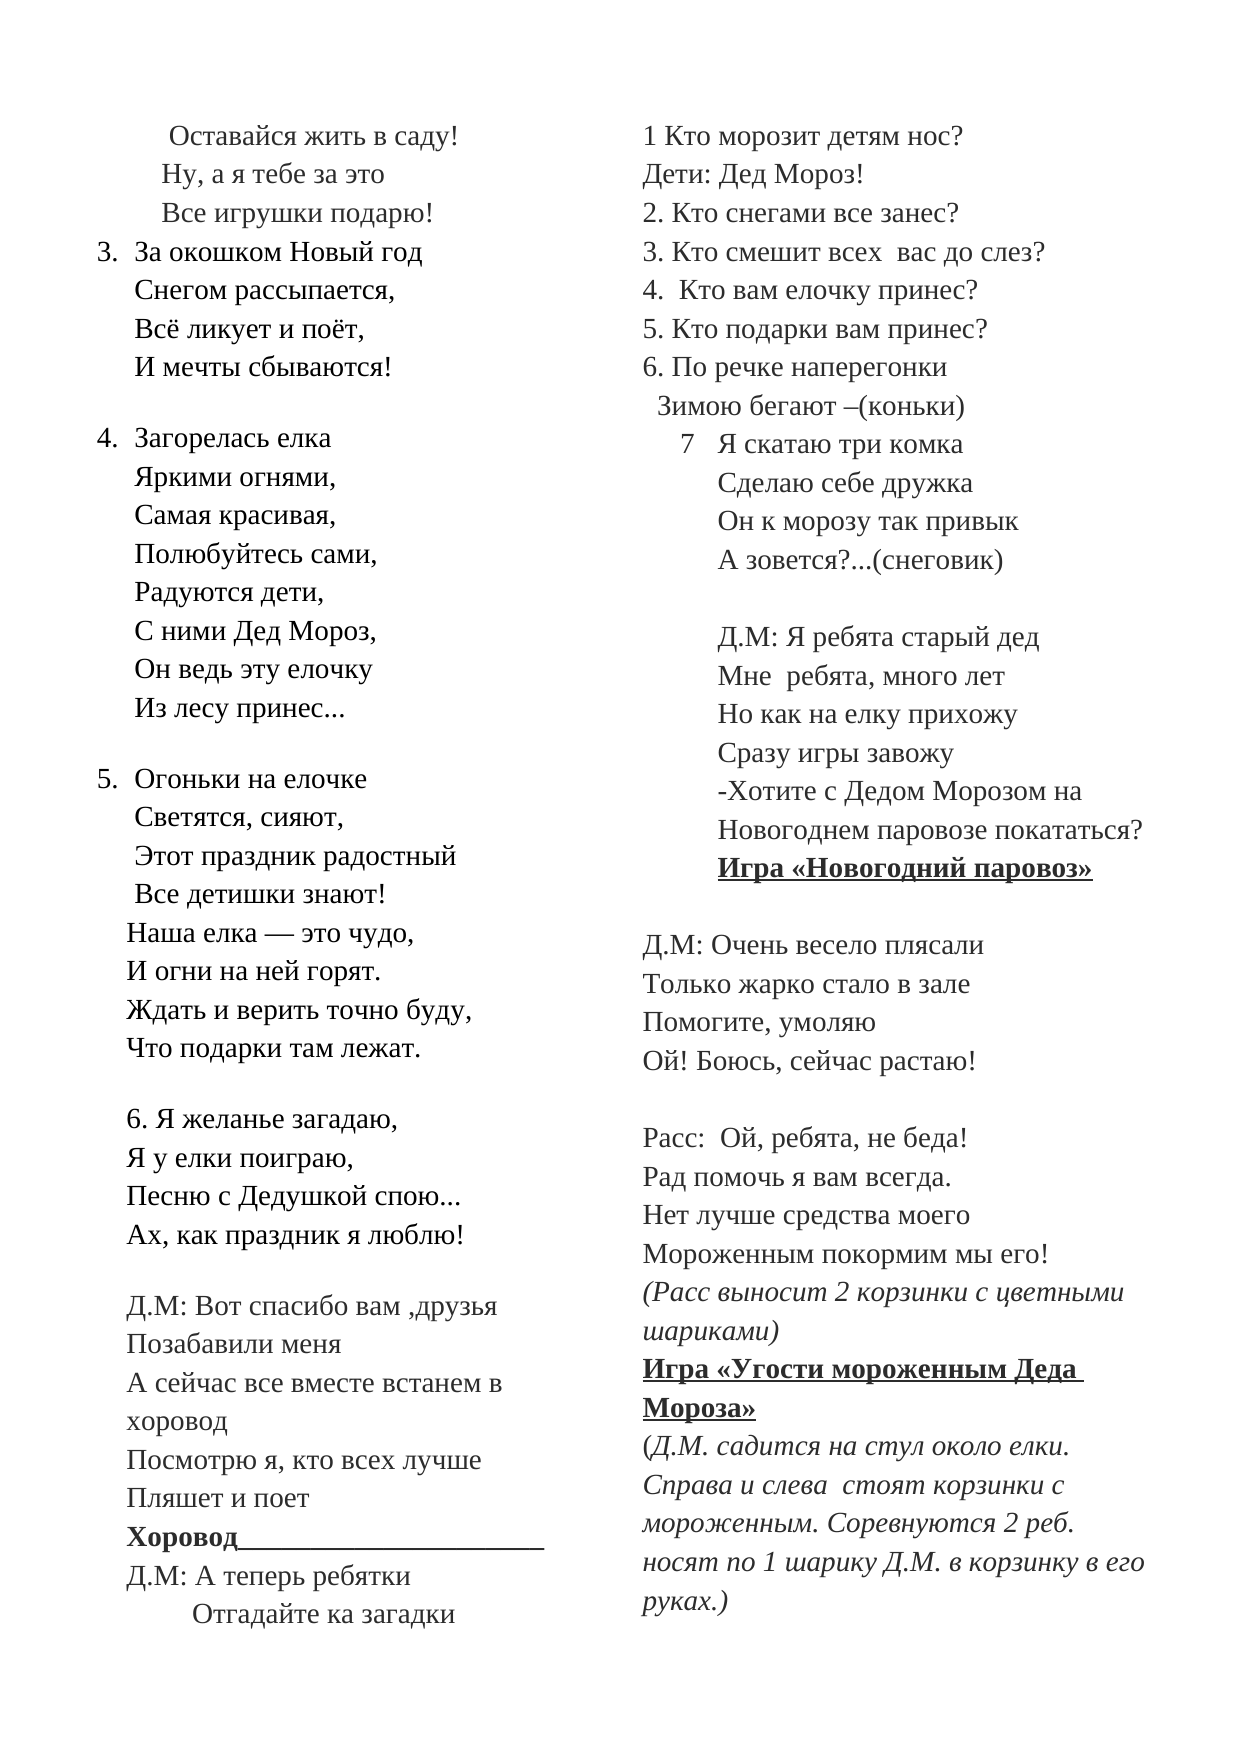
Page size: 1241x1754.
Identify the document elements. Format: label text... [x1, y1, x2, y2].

text Д.М: Очень весело плясали [642, 927, 1152, 961]
text Он к морозу так привык [717, 503, 1152, 537]
text Д.М: Вот спасибо вам ,друзья [126, 1288, 568, 1321]
text Отгадайте ка загадки [126, 1596, 568, 1630]
text Ой! Боюсь, сейчас растаю! [642, 1043, 1152, 1077]
text Только жарко стало в зале [642, 966, 1152, 999]
text Мне ребята, много лет [717, 658, 1152, 691]
text (Расс выносит 2 корзинки с цветными шариками) [642, 1274, 1152, 1346]
text Оставайся жить в саду! Ну, а я тебе за это Все игрушки подарю! [59, 118, 568, 229]
text Позабавили меня [126, 1326, 568, 1360]
text (Д.М. садится на стул около елки. Справа и слева стоят корзинки с мороженным. Соревнуются 2 реб. носят по 1 шарику Д.М. в корзинку в его руках.) [642, 1428, 1152, 1616]
text Сделаю себе дружка [717, 465, 1152, 498]
list Загорелась елка Яркими огнями, Самая красивая, Полюбуйтесь сами, Радуются дети, С ними Дед Мороз, Он ведь эту елочку Из лесу принес... [97, 420, 568, 757]
text А зовется?...(снеговик) [717, 542, 1152, 576]
text Хоровод_____________________ [126, 1519, 568, 1553]
text 1 Кто морозит детям нос? [642, 118, 1152, 152]
text Дети: Дед Мороз! [642, 157, 1152, 190]
text Посмотрю я, кто всех лучше [126, 1442, 568, 1476]
text Сразу игры завожу [717, 735, 1152, 768]
text 4. Кто вам елочку принес? [642, 272, 1152, 306]
text Игра «Новогодний паровоз» [717, 850, 1152, 884]
list За окошком Новый год Снегом рассыпается, Всё ликует и поёт, И мечты сбываются! [97, 234, 568, 416]
text Д.М: Я ребята старый дед [717, 619, 1152, 653]
text 5. Кто подарки вам принес? [642, 311, 1152, 344]
text Нет лучше средства моего [642, 1197, 1152, 1231]
text Мороженным покормим мы его! [642, 1236, 1152, 1269]
text 6. По речке наперегонки [642, 349, 1152, 383]
text Расс: Ой, ребята, не беда! [642, 1120, 1152, 1154]
list Огоньки на елочке Светятся, сияют, Этот праздник радостный Все детишки знают! [97, 761, 568, 910]
text -Хотите с Дедом Морозом на Новогоднем паровозе покататься? [717, 773, 1152, 845]
text Но как на елку прихожу [717, 696, 1152, 730]
text 6. Я желанье загадаю, Я у елки поиграю, Песню с Дедушкой спою... Ах, как праздник я люблю! [126, 1101, 568, 1284]
text Пляшет и поет [126, 1481, 568, 1514]
text А сейчас все вместе встанем в хоровод [126, 1365, 568, 1437]
text 2. Кто снегами все занес? [642, 195, 1152, 229]
text Игра «Угости мороженным Деда Мороза» [642, 1351, 1152, 1423]
text Помогите, умоляю [642, 1004, 1152, 1038]
list Я скатаю три комка [680, 426, 1152, 460]
text Рад помочь я вам всегда. [642, 1159, 1152, 1192]
text Наша елка — это чудо, И огни на ней горят. Ждать и верить точно буду, Что подарки там лежат. [126, 915, 568, 1097]
text 3. Кто смешит всех вас до слез? [642, 234, 1152, 267]
text Зимою бегают –(коньки) [642, 388, 1152, 421]
text Д.М: А теперь ребятки [126, 1558, 568, 1591]
